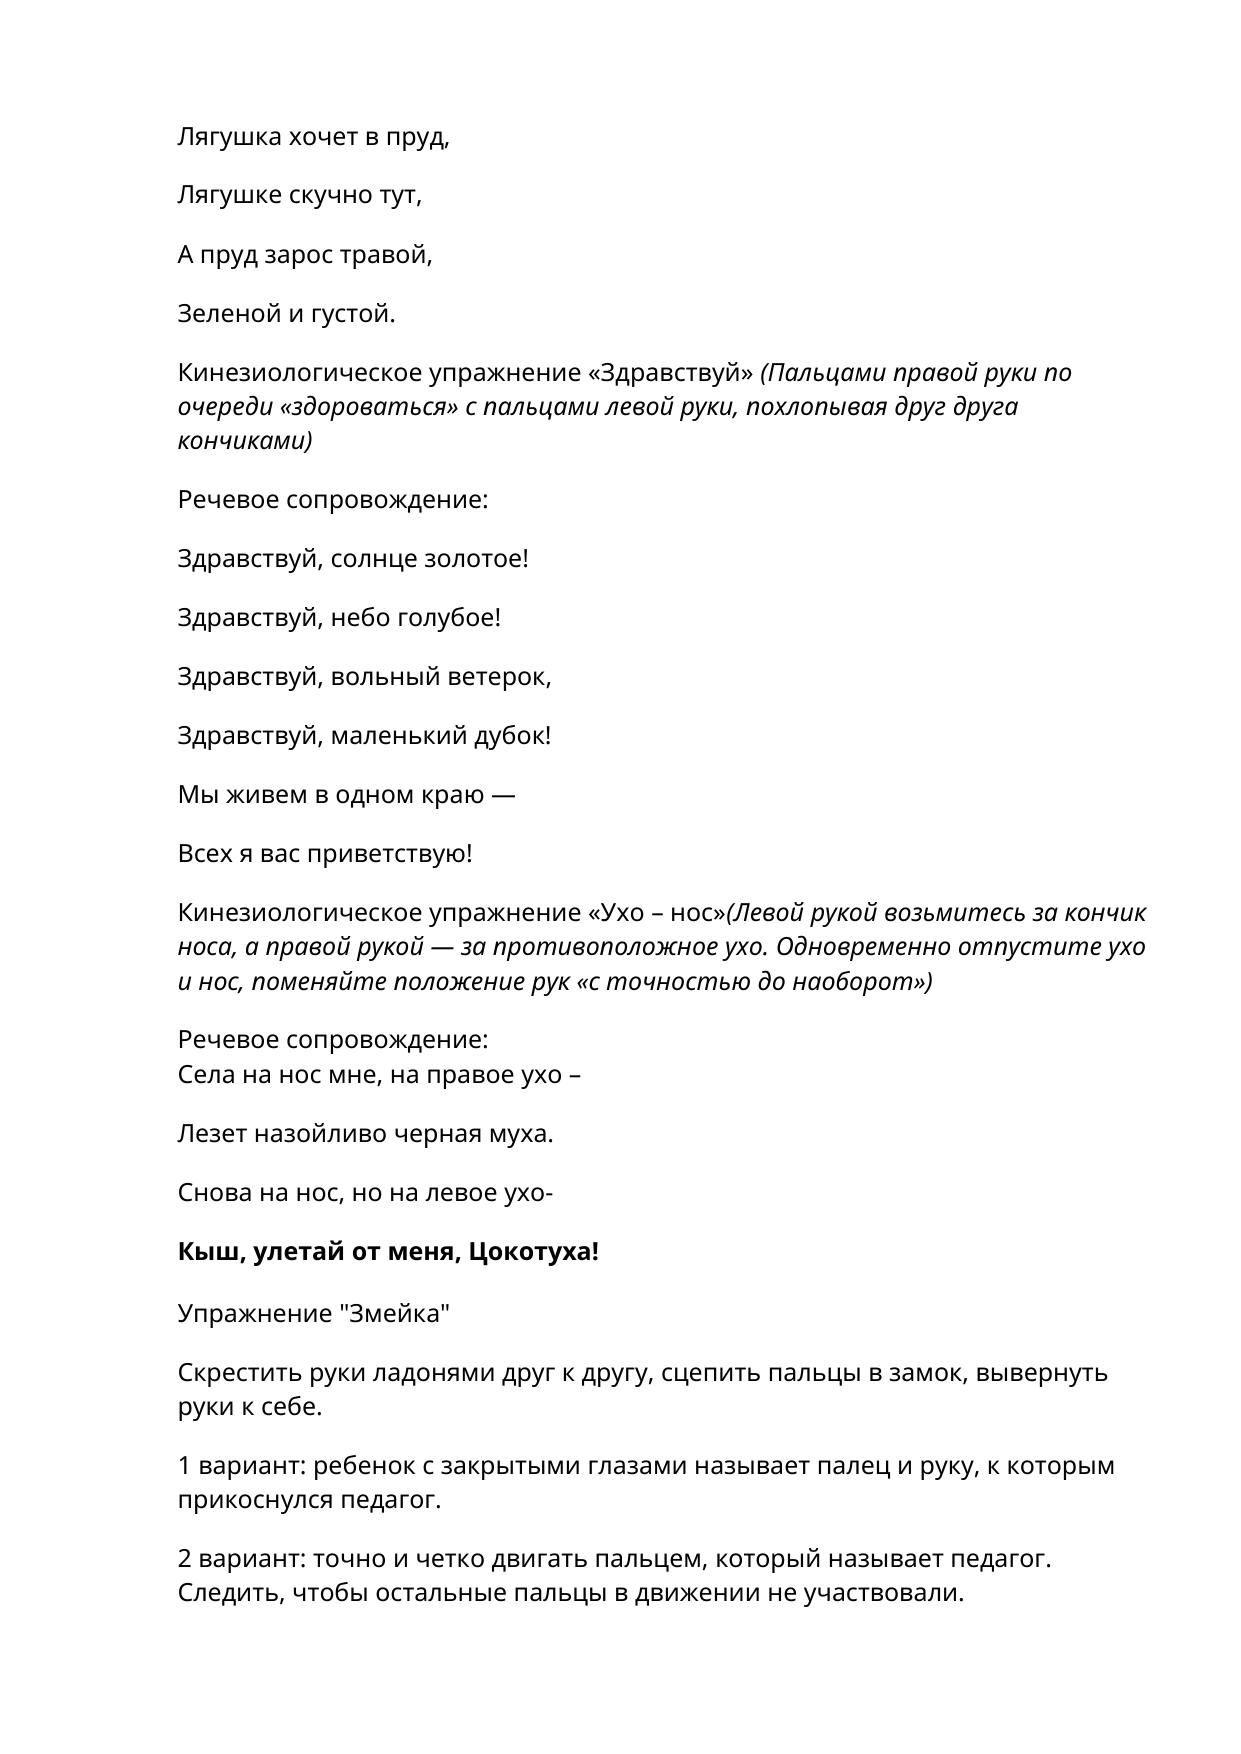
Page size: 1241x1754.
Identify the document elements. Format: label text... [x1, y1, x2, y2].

text 2 вариант: точно и четко двигать пальцем, который называет педагог. Следить, чтобы остальные пальцы в движении не участвовали. [177, 1541, 1152, 1609]
text Здравствуй, маленький дубок! [177, 718, 1152, 752]
text Лезет назойливо черная муха. [177, 1115, 1152, 1149]
text Лягушке скучно тут, [177, 177, 1152, 211]
text Кинезиологическое упражнение «Ухо – нос»(Левой рукой возьмитесь за кончик носа, а правой рукой — за противоположное ухо. Одновременно отпустите ухо и нос, поменяйте положение рук «с точностью до наоборот») [177, 895, 1152, 997]
text Снова на нос, но на левое ухо- [177, 1174, 1152, 1208]
text Кинезиологическое упражнение «Здравствуй» (Пальцами правой руки по очереди «здороваться» с пальцами левой руки, похлопывая друг друга кончиками) [177, 354, 1152, 457]
text Всех я вас приветствую! [177, 836, 1152, 870]
text 1 вариант: ребенок с закрытыми глазами называет палец и руку, к которым прикоснулся педагог. [177, 1447, 1152, 1516]
text Упражнение "Змейка" [177, 1295, 1152, 1329]
text Мы живем в одном краю — [177, 777, 1152, 811]
text Здравствуй, небо голубое! [177, 600, 1152, 634]
text Села на нос мне, на правое ухо – [177, 1056, 1152, 1090]
text Речевое сопровождение: [177, 482, 1152, 516]
text Здравствуй, вольный ветерок, [177, 659, 1152, 693]
text Скрестить руки ладонями друг к другу, сцепить пальцы в замок, вывернуть руки к себе. [177, 1354, 1152, 1422]
text А пруд зарос травой, [177, 236, 1152, 270]
text Зеленой и густой. [177, 295, 1152, 329]
text Лягушка хочет в пруд, [177, 118, 1152, 152]
subtitle Кыш, улетай от меня, Цокотуха! [177, 1233, 1152, 1267]
text Здравствуй, солнце золотое! [177, 541, 1152, 575]
text Речевое сопровождение: [177, 1022, 1152, 1056]
